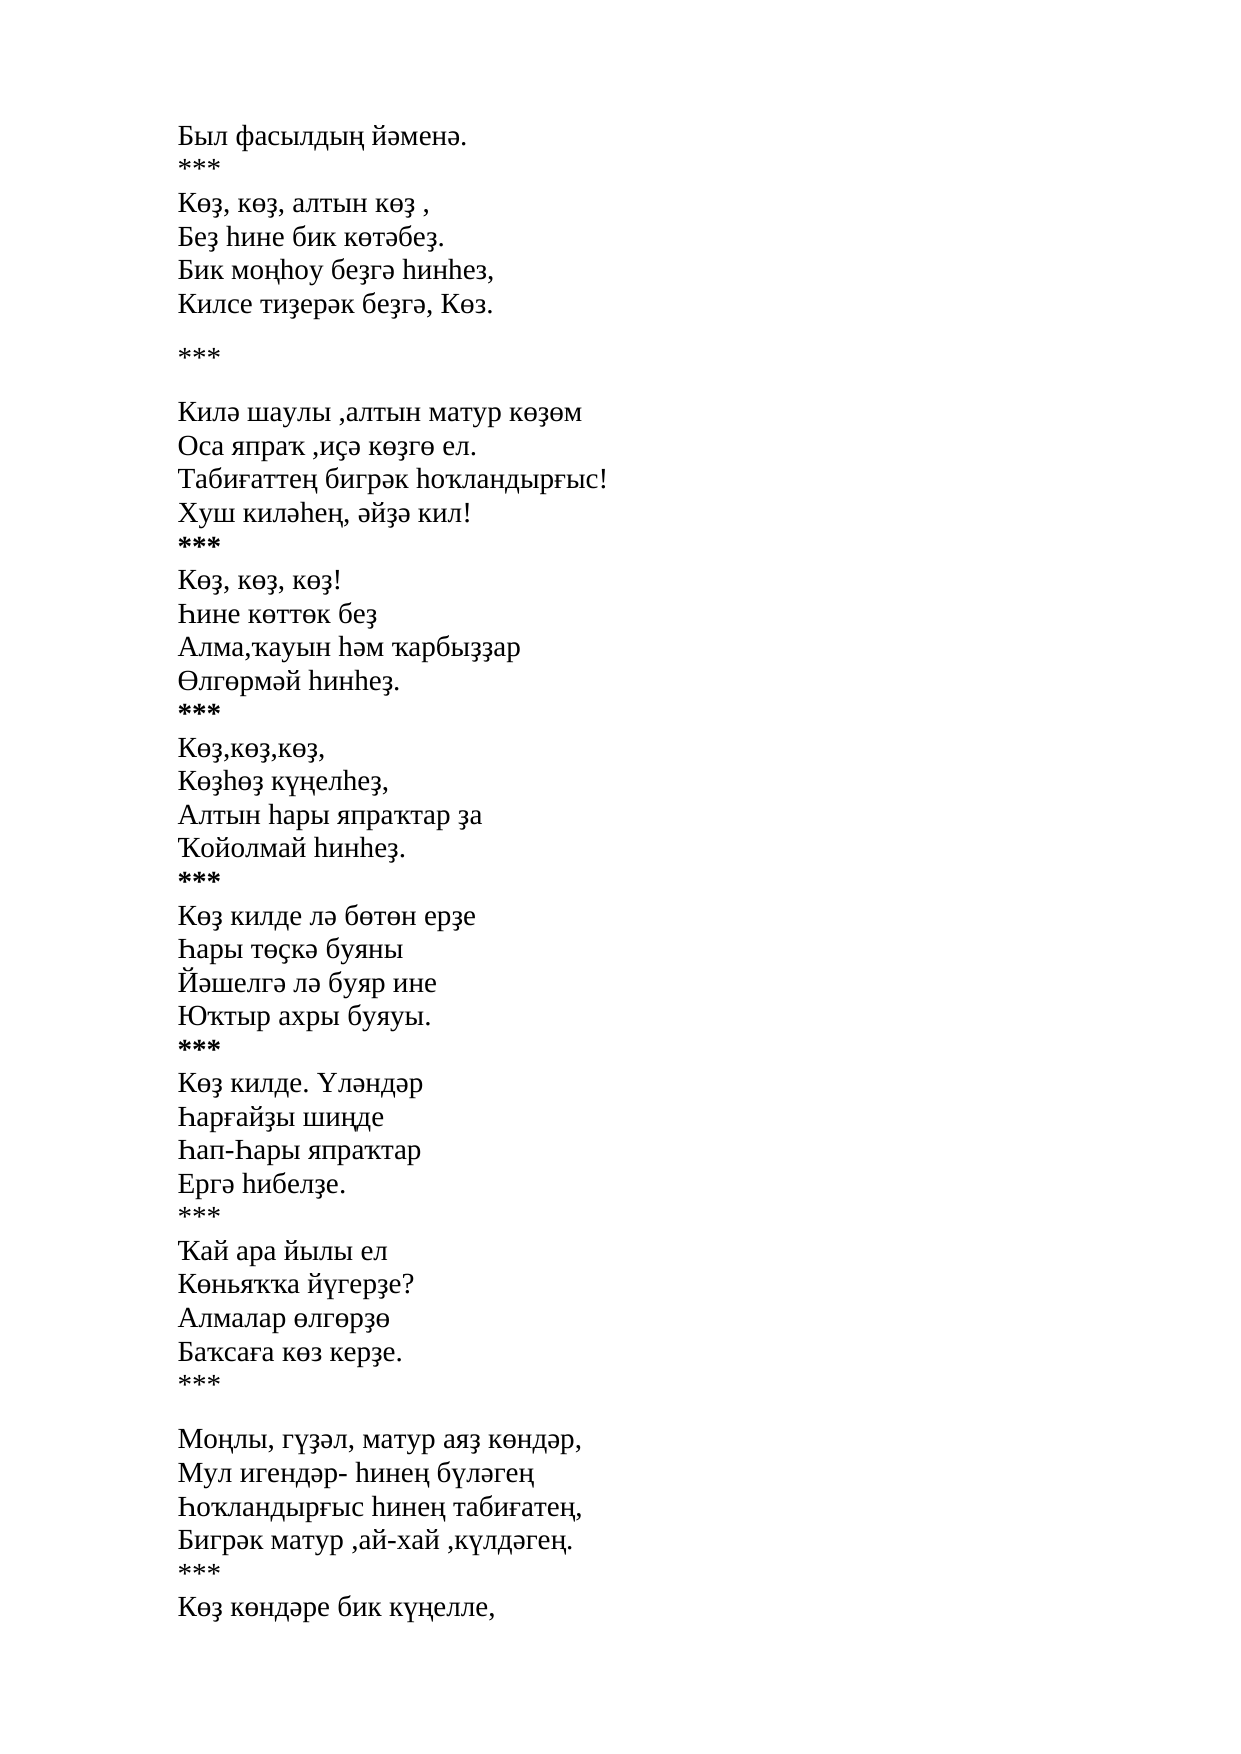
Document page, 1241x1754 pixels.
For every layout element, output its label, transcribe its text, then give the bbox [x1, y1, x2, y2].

text *** [177, 1367, 1152, 1401]
text *** [177, 1556, 1152, 1589]
text *** [177, 696, 1152, 730]
text Һине көттөк беҙ [177, 596, 1152, 629]
text Өлгөрмәй һинһеҙ. [177, 663, 1152, 696]
text Һап-Һары япраҡтар [177, 1132, 1152, 1166]
text Ҡай ара йылы ел [177, 1233, 1152, 1267]
text Мул игендәр- һинең бүләгең [177, 1455, 1152, 1489]
text *** [177, 340, 1152, 374]
text Был фасылдың йәменә. [177, 118, 1152, 152]
text Баҡсаға көз керҙе. [177, 1334, 1152, 1367]
text *** [177, 152, 1152, 185]
text Моңлы, гүҙәл, матур аяҙ көндәр, [177, 1422, 1152, 1455]
text Алтын һары япраҡтар ҙа [177, 797, 1152, 831]
text Көҙ, көҙ, көҙ! [177, 562, 1152, 596]
text Хуш киләһең, әйҙә кил! [177, 495, 1152, 529]
text Көньяҡҡа йүгерҙе? [177, 1267, 1152, 1300]
text *** [177, 529, 1152, 562]
text Көҙ,көҙ,көҙ, [177, 730, 1152, 763]
text *** [177, 1199, 1152, 1233]
text Беҙ һине бик көтәбеҙ. [177, 219, 1152, 252]
text Көҙ, көҙ, алтын көҙ , [177, 185, 1152, 219]
text Көҙ көндәре бик күңелле, [177, 1589, 1152, 1623]
text Ҡойолмай һинһеҙ. [177, 831, 1152, 864]
text Һоҡландырғыс һинең табиғатең, [177, 1489, 1152, 1522]
text Алмалар өлгөрҙө [177, 1300, 1152, 1334]
text Йәшелгә лә буяр ине [177, 965, 1152, 998]
text Һарғайҙы шиңде [177, 1099, 1152, 1132]
text Көҙһөҙ күңелһеҙ, [177, 763, 1152, 797]
text Килсе тиҙерәк беҙгә, Көз. [177, 286, 1152, 319]
text Ергә һибелҙе. [177, 1166, 1152, 1199]
text Көҙ килде. Үләндәр [177, 1065, 1152, 1099]
text Табиғаттең бигрәк һоҡландырғыс! [177, 462, 1152, 495]
text Алма,ҡауын һәм ҡарбыҙҙар [177, 629, 1152, 663]
text Һары төҫкә буяны [177, 931, 1152, 965]
text Оса япраҡ ,иҫә көҙгө ел. [177, 428, 1152, 462]
text Килә шаулы ,алтын матур көҙөм [177, 394, 1152, 428]
text Көҙ килде лә бөтөн ерҙе [177, 898, 1152, 931]
text Юҡтыр ахры буяуы. [177, 998, 1152, 1032]
text Бик моңһоу беҙгә һинһез, [177, 252, 1152, 286]
text *** [177, 864, 1152, 898]
text Бигрәк матур ,ай-хай ,күлдәгең. [177, 1522, 1152, 1556]
text *** [177, 1032, 1152, 1065]
